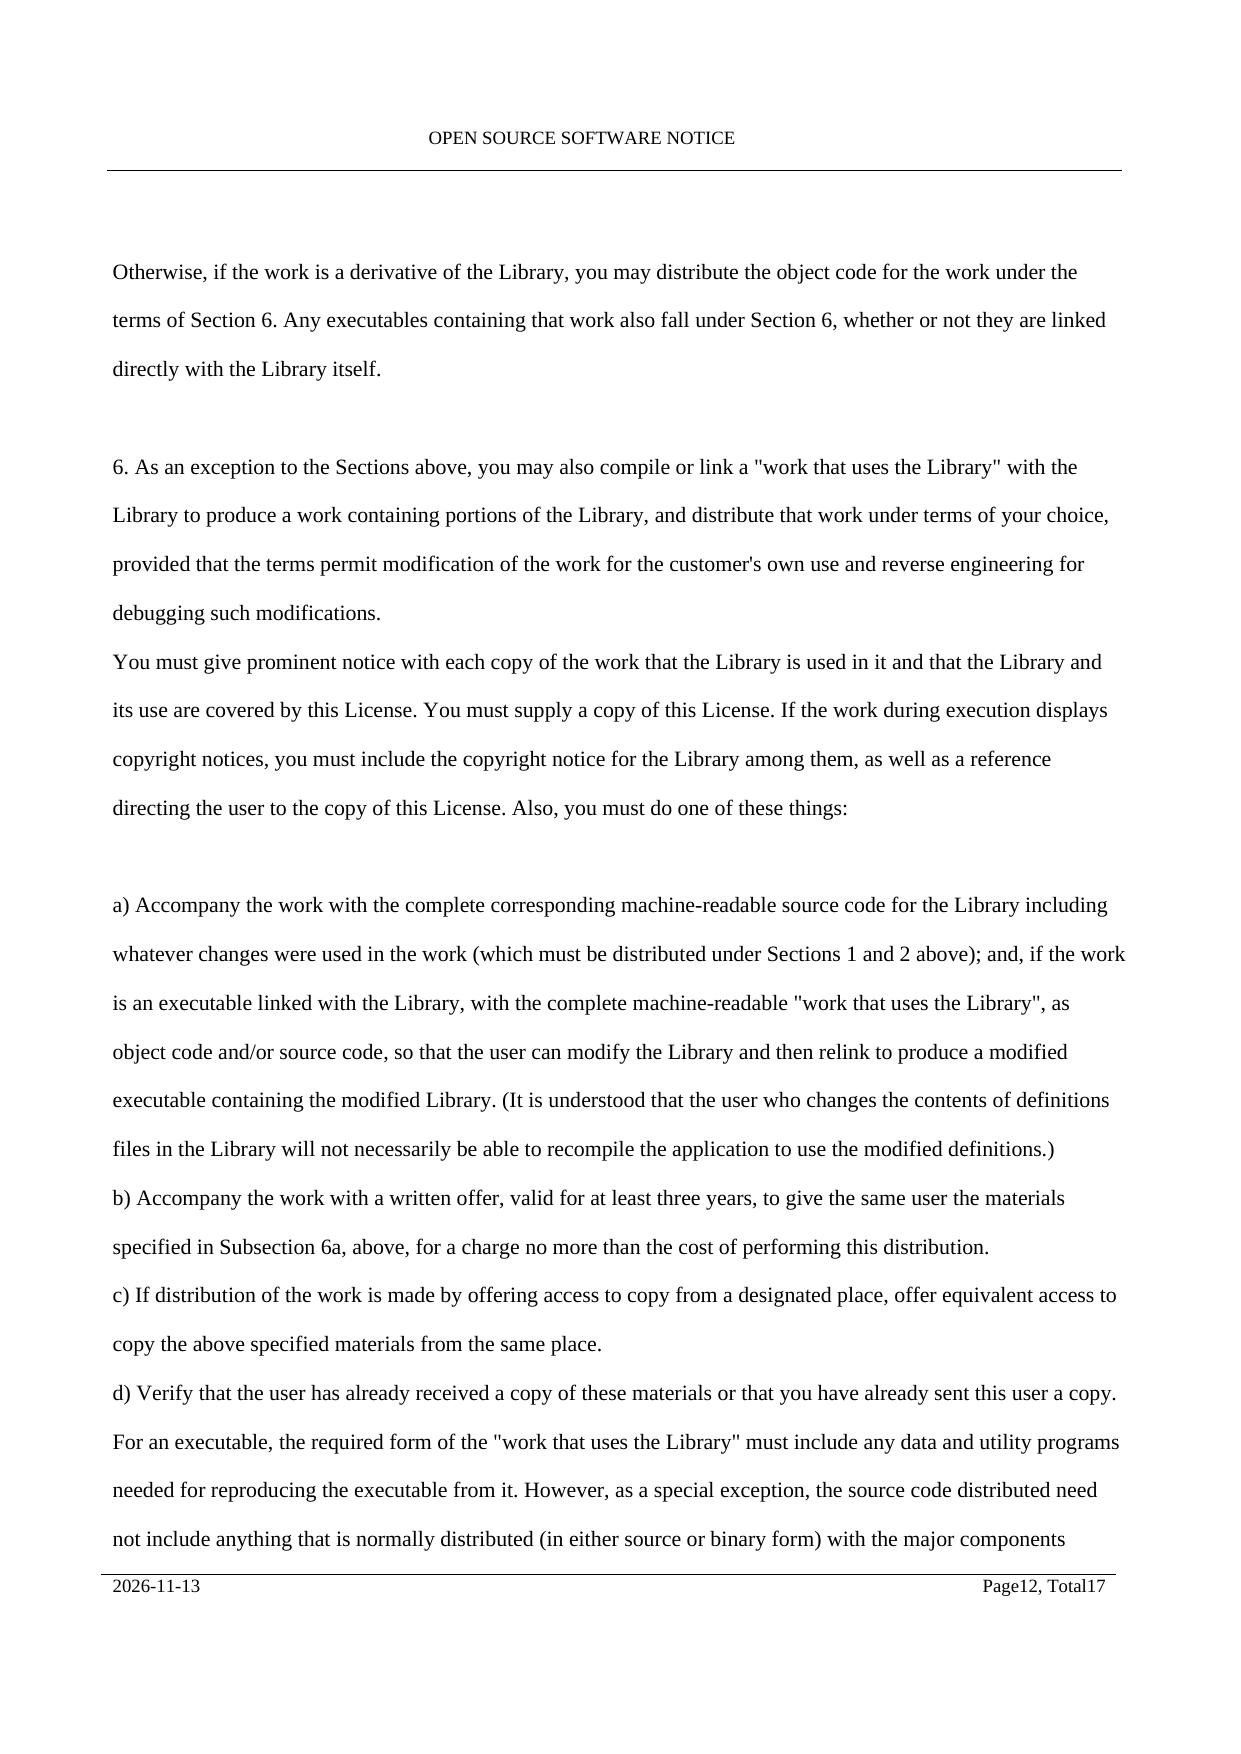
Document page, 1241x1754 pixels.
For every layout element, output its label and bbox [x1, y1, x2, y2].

text [112, 206, 1128, 1555]
